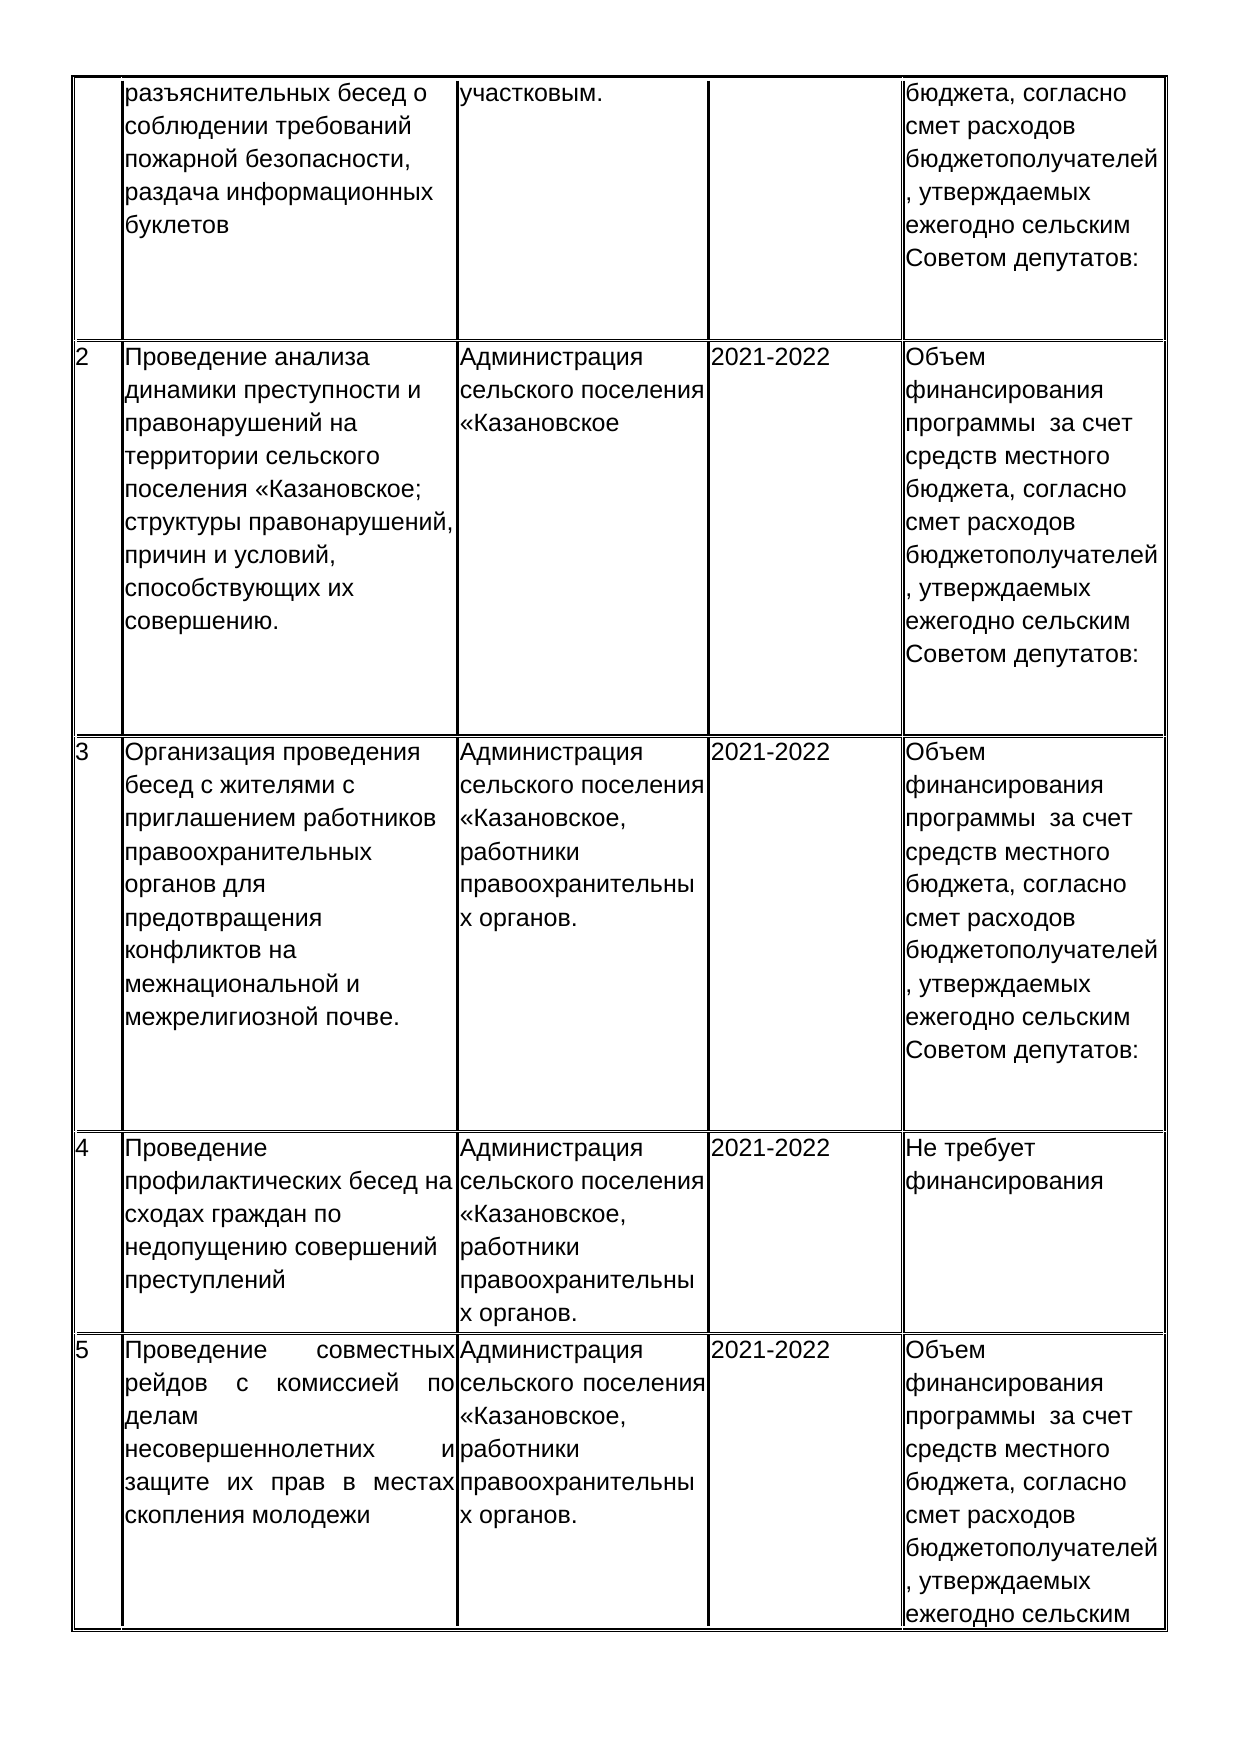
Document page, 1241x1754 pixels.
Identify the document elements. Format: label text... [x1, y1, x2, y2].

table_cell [903, 78, 1164, 338]
table_cell 1 [75, 77, 122, 338]
table_cell 5 [73, 1332, 122, 1628]
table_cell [122, 78, 457, 338]
table_cell Проведение анализа динамики преступности и правонарушений на территории сельского поселения «Казановское; структуры правонарушений, причин и условий, способствующих их совершению. [124, 342, 456, 734]
table_cell 4 [73, 1130, 122, 1332]
table_cell 3 [75, 734, 121, 1130]
table_cell Администрация сельского поселения «Казановское, работники правоохранительных органов. [459, 738, 707, 1130]
table_cell 2 [75, 339, 121, 734]
table_cell Проведение профилактических бесед на сходах граждан по недопущению совершений преступлений [124, 1133, 456, 1332]
table_cell Не требует финансирования [903, 1130, 1166, 1332]
table_cell 2021-2022 [710, 738, 901, 1130]
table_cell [457, 78, 708, 338]
table_cell Администрация сельского поселения «Казановское, работники правоохранительных органов. [459, 1133, 707, 1332]
table_cell Администрация сельского поселения «Казановское [459, 342, 707, 734]
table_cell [903, 1332, 1166, 1628]
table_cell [457, 1335, 708, 1628]
table_cell 2021-2022 [710, 1133, 901, 1332]
table_cell 2021-2022 [708, 1332, 903, 1628]
table_cell Организация проведения бесед с жителями с приглашением работников правоохранительных органов для предотвращения конфликтов на межнациональной и межрелигиозной почве. [124, 738, 456, 1130]
table_cell 2021-2022 [708, 77, 903, 338]
table_cell 2021-2022 [710, 342, 901, 734]
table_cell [122, 1335, 457, 1628]
